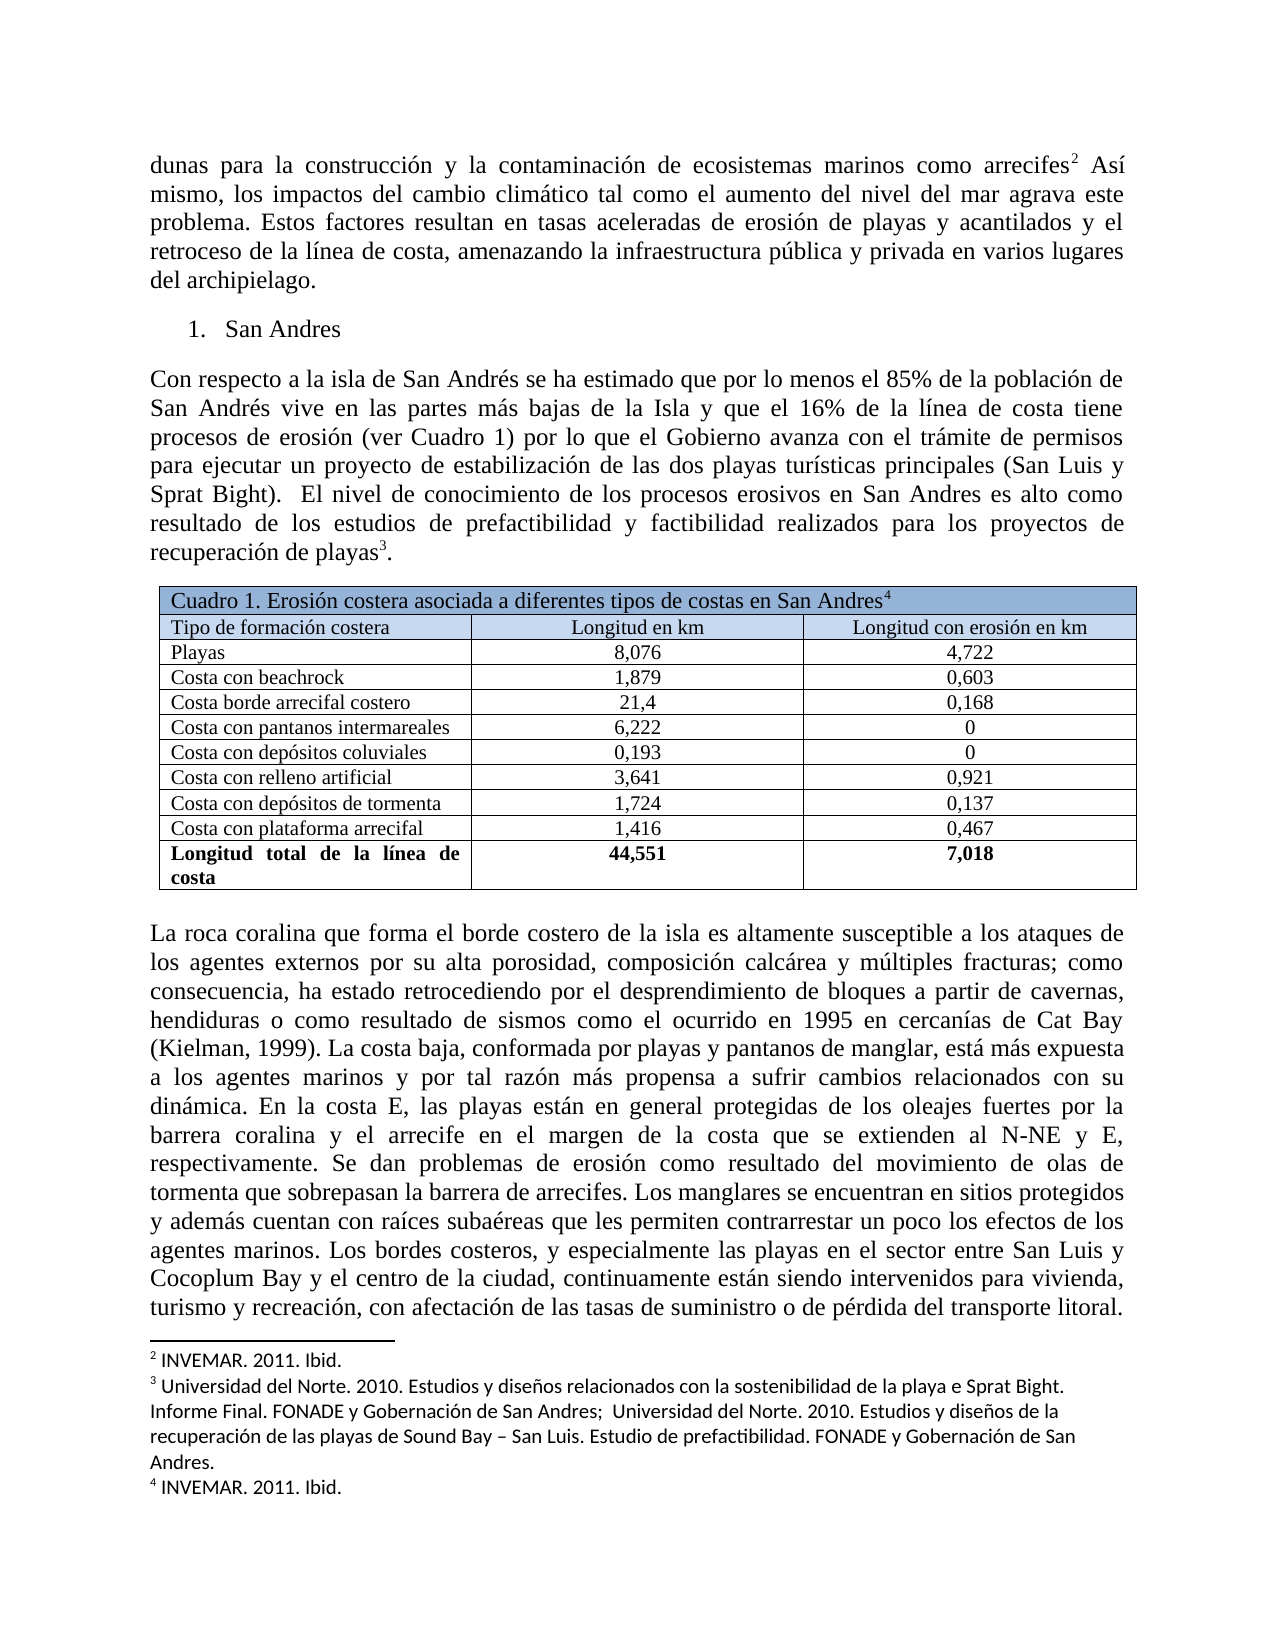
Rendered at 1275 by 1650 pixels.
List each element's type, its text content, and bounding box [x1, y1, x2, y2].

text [150, 918, 1125, 1321]
table_cell 0,603 [804, 665, 1136, 689]
table_cell Costa borde arrecifal costero [160, 690, 471, 714]
table_cell 1,879 [472, 665, 803, 689]
table_cell Costa con relleno artificial [160, 765, 471, 789]
table_cell 21,4 [472, 690, 803, 714]
table_cell 0,467 [804, 816, 1136, 839]
table_cell 0,137 [804, 790, 1136, 814]
table_cell Costa con depósitos coluviales [160, 740, 471, 764]
table_cell 0 [804, 740, 1136, 764]
table_cell 0,168 [804, 690, 1136, 714]
table_cell Longitud total de la línea de costa [160, 841, 471, 889]
table_cell Longitud en km [472, 615, 803, 639]
table_cell Costa con depósitos de tormenta [160, 790, 471, 814]
table_cell 0,193 [472, 740, 803, 764]
table_cell Longitud con erosión en km [804, 615, 1136, 639]
table_cell Costa con plataforma arrecifal [160, 816, 471, 839]
table_cell 1,416 [472, 816, 803, 839]
table_cell 4,722 [804, 640, 1136, 664]
table_cell 3,641 [472, 765, 803, 789]
table_cell 0 [804, 715, 1136, 739]
table_cell Costa con beachrock [160, 665, 471, 689]
table_cell 8,076 [472, 640, 803, 664]
table_cell 0,921 [804, 765, 1136, 789]
table_cell Tipo de formación costera [160, 615, 471, 639]
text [150, 150, 1125, 294]
table_cell 6,222 [472, 715, 803, 739]
table_cell Costa con pantanos intermareales [160, 715, 471, 739]
text Con respecto a la isla de San Andrés se ha estimado que por lo menos el 85% de la población de San Andrés vive en las partes más bajas de la Isla y que el 16% de la línea de costa tiene procesos de erosión (ver Cuadro 1) por lo que el Gobierno avanza con el trámite de permisos para ejecutar un proyecto de estabilización de las dos playas turísticas principales (San Luis y Sprat Bight). El nivel de conocimiento de los procesos erosivos en San Andres es alto como resultado de los estudios de prefactibilidad y factibilidad realizados para los proyectos de recuperación de playas. [150, 364, 1125, 565]
table_cell 44,551 [472, 841, 803, 889]
table_cell 7,018 [804, 841, 1136, 889]
table_header Cuadro 1. Erosión costera asociada a diferentes tipos de costas en San Andres [160, 587, 1136, 614]
list San Andres [187, 314, 1125, 343]
table_cell 1,724 [472, 790, 803, 814]
table_cell Playas [160, 640, 471, 664]
